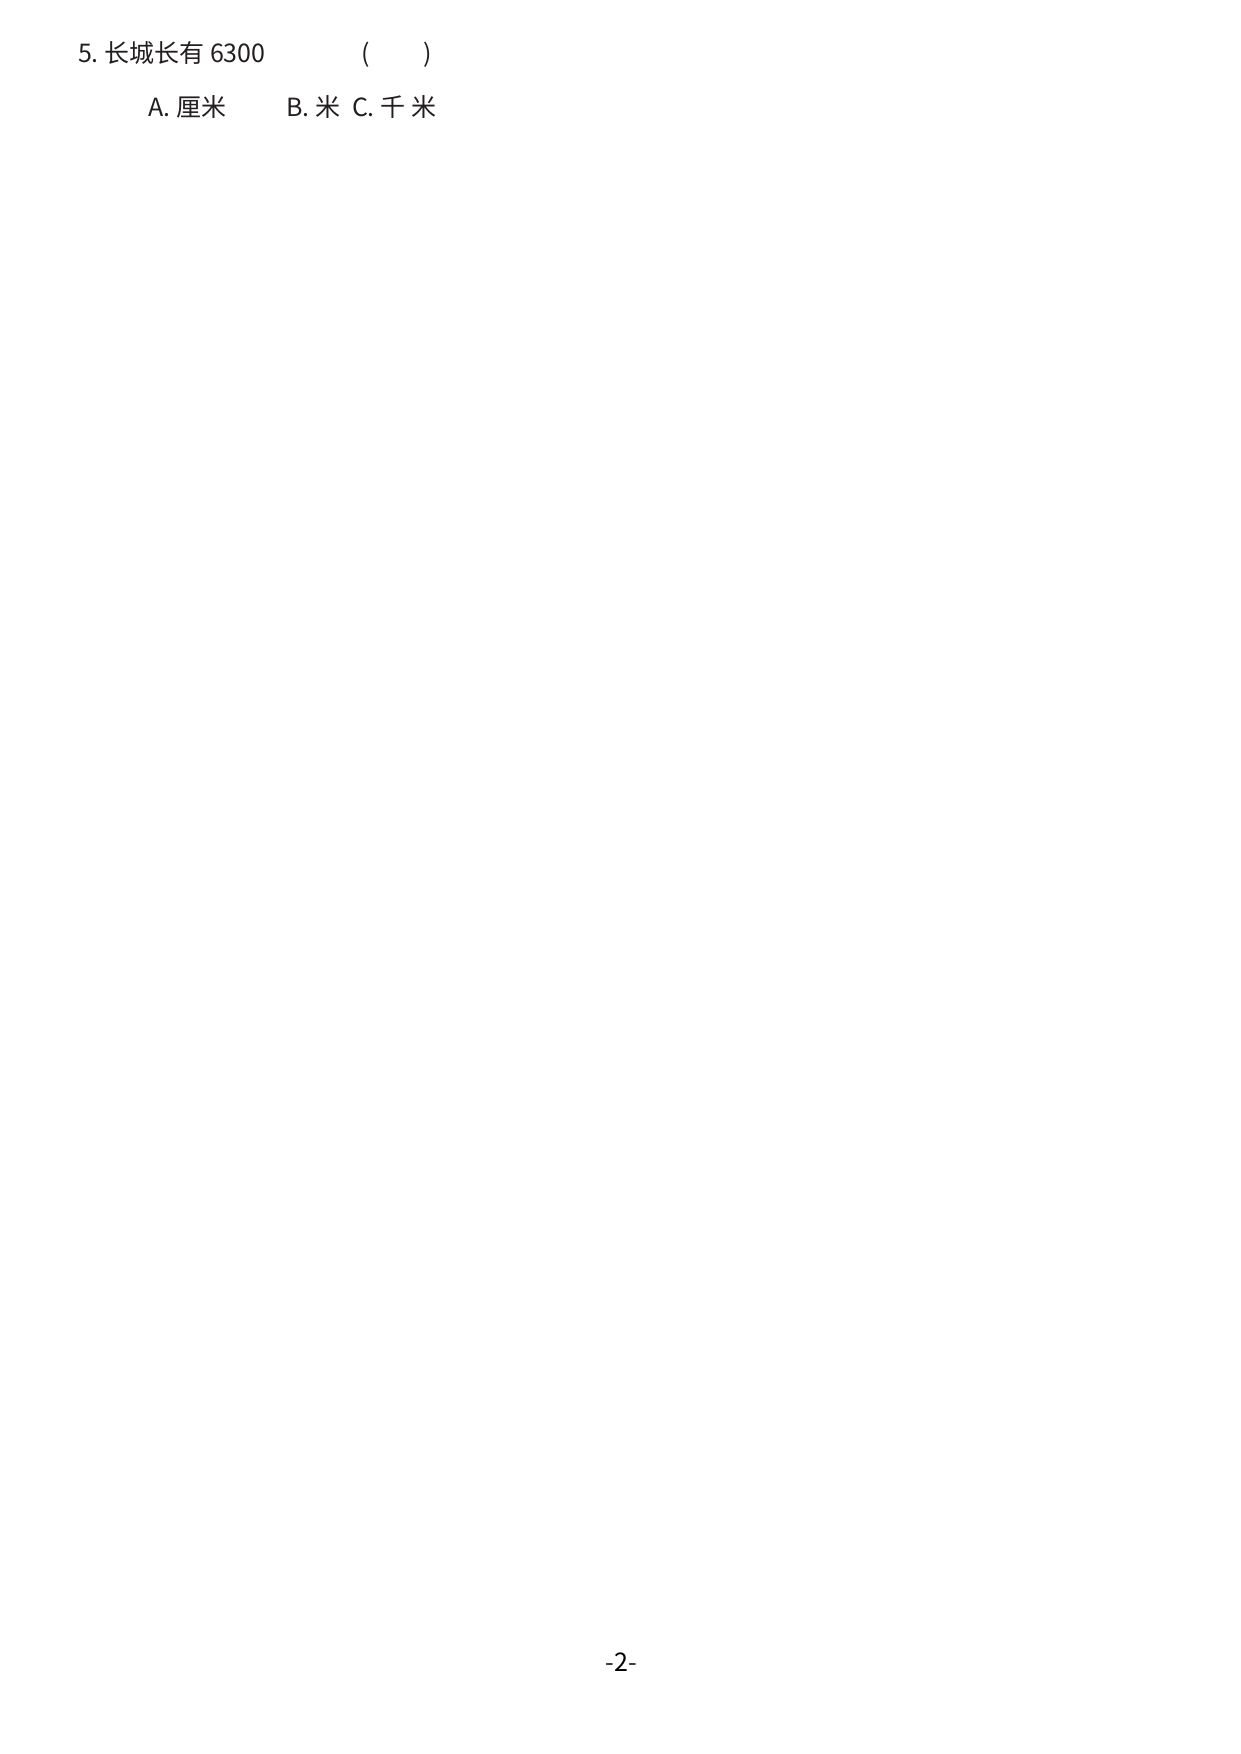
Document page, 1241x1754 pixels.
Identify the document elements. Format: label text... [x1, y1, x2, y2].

text A. 厘米 B. 米 C. 千 米 [148, 88, 1194, 124]
text 5. 长城长有 6300 ( ) [61, 33, 1194, 69]
